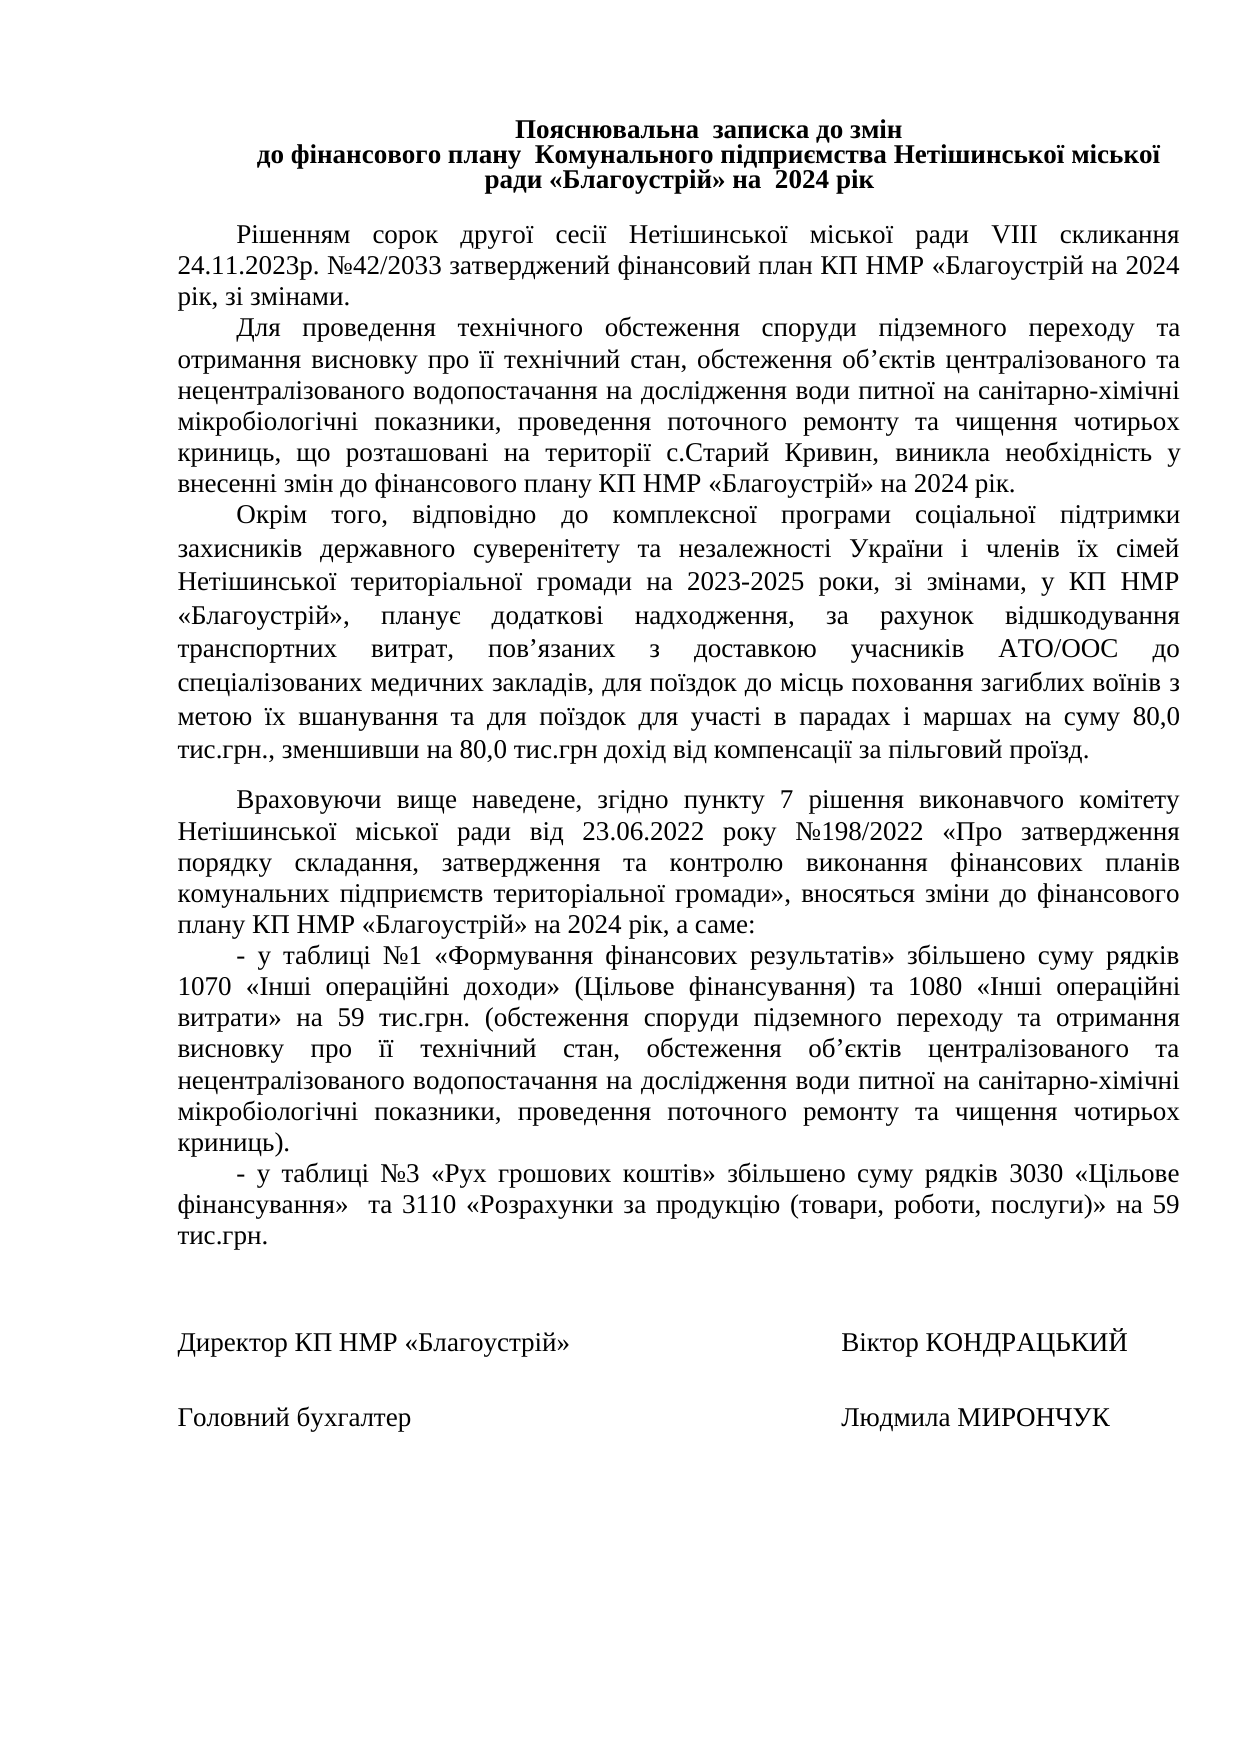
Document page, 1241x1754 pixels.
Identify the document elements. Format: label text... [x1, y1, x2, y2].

list - у таблиці №1 «Формування фінансових результатів» збільшено суму рядків 1070 «Інші операційні доходи» (Цільове фінансування) та 1080 «Інші операційні витрати» на 59 тис.грн. (обстеження споруди підземного переходу та отримання висновку про її технічний стан, обстеження об’єктів централізованого та нецентралізованого водопостачання на дослідження води питної на санітарно-хімічні мікробіологічні показники, проведення поточного ремонту та чищення чотирьох криниць). [177, 939, 1181, 1157]
text Окрім того, відповідно до комплексної програми соціальної підтримки захисників державного суверенітету та незалежності України і членів їх сімей Нетішинської територіальної громади на 2023-2025 роки, зі змінами, у КП НМР «Благоустрій», планує додаткові надходження, за рахунок відшкодування транспортних витрат, пов’язаних з доставкою учасників АТО/ООС до спеціалізованих медичних закладів, для поїздок до місць поховання загиблих воїнів з метою їх вшанування та для поїздок для участі в парадах і маршах на суму 80,0 тис.грн., зменшивши на 80,0 тис.грн дохід від компенсації за пільговий проїзд. [177, 498, 1181, 764]
text Директор КП НМР «Благоустрій» Віктор КОНДРАЦЬКИЙ [177, 1332, 1181, 1357]
text до фінансового плану Комунального підприємства Нетішинської міської ради «Благоустрій» на 2024 рік [177, 143, 1181, 193]
text Враховуючи вище наведене, згідно пункту 7 рішення виконавчого комітету Нетішинської міської ради від 23.06.2022 року №198/2022 «Про затвердження порядку складання, затвердження та контролю виконання фінансових планів комунальних підприємств територіальної громади», вносяться зміни до фінансового плану КП НМР «Благоустрій» на 2024 рік, а саме: [177, 783, 1181, 939]
text Головний бухгалтер Людмила МИРОНЧУК [177, 1407, 1181, 1432]
list - у таблиці №3 «Рух грошових коштів» збільшено суму рядків 3030 «Цільове фінансування» та 3110 «Розрахунки за продукцію (товари, роботи, послуги)» на 59 тис.грн. [177, 1157, 1181, 1251]
text Рішенням сорок другої сесії Нетішинської міської ради VIIІ скликання 24.11.2023р. №42/2033 затверджений фінансовий план КП НМР «Благоустрій на 2024 рік, зі змінами. [177, 218, 1181, 312]
text Пояснювальна записка до змін [177, 118, 1181, 143]
text Для проведення технічного обстеження споруди підземного переходу та отримання висновку про її технічний стан, обстеження об’єктів централізованого та нецентралізованого водопостачання на дослідження води питної на санітарно-хімічні мікробіологічні показники, проведення поточного ремонту та чищення чотирьох криниць, що розташовані на території с.Старий Кривин, виникла необхідність у внесенні змін до фінансового плану КП НМР «Благоустрій» на 2024 рік. [177, 312, 1181, 498]
